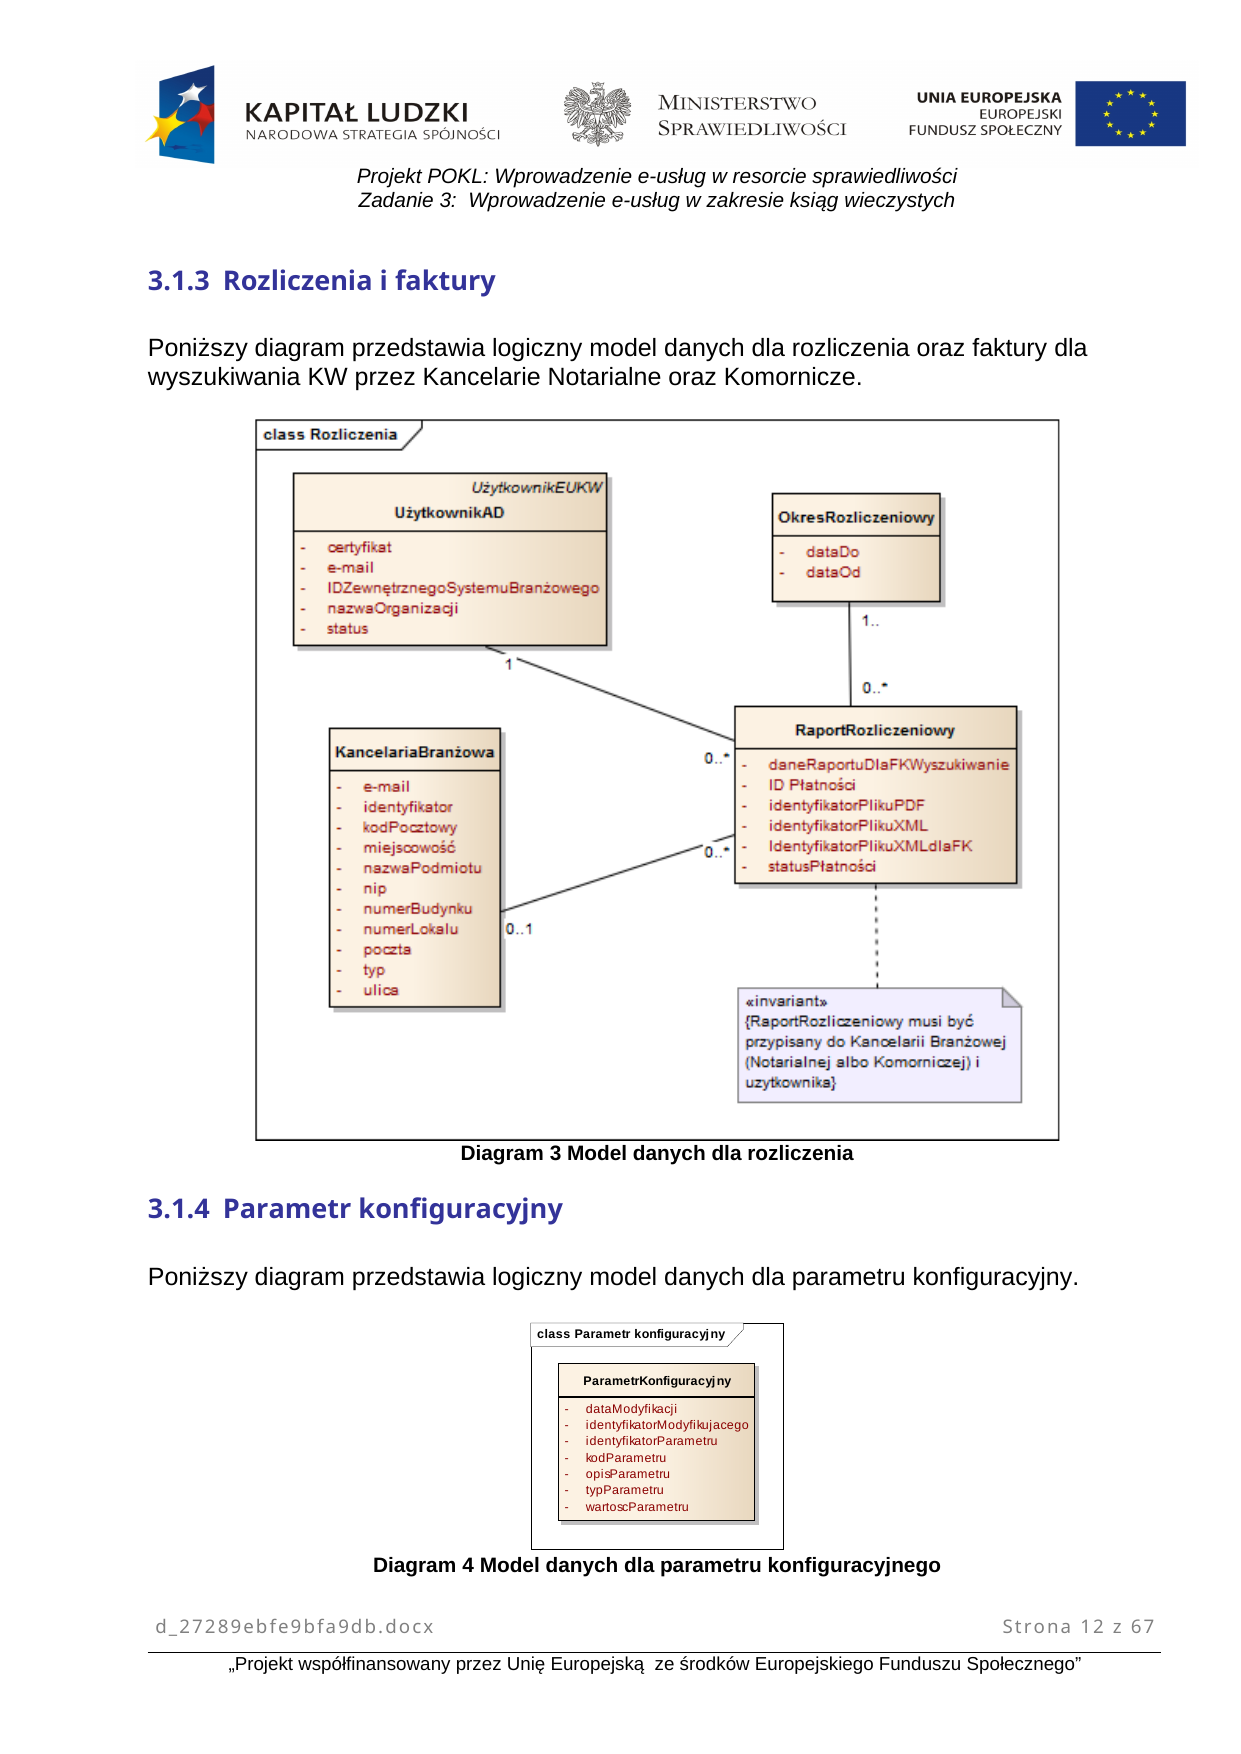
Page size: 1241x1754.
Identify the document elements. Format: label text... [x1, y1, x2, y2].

picture [135, 60, 1200, 168]
subtitle Parametr konfiguracyjny [148, 1190, 1166, 1227]
text Poniższy diagram przedstawia logiczny model danych dla rozliczenia oraz faktury dla wyszukiwania KW przez Kancelarie Notarialne oraz Komornicze. [148, 333, 1166, 390]
text Poniższy diagram przedstawia logiczny model danych dla parametru konfiguracyjny. [148, 1262, 1166, 1291]
subtitle Rozliczenia i faktury [148, 261, 1166, 298]
picture [254, 419, 1060, 1141]
